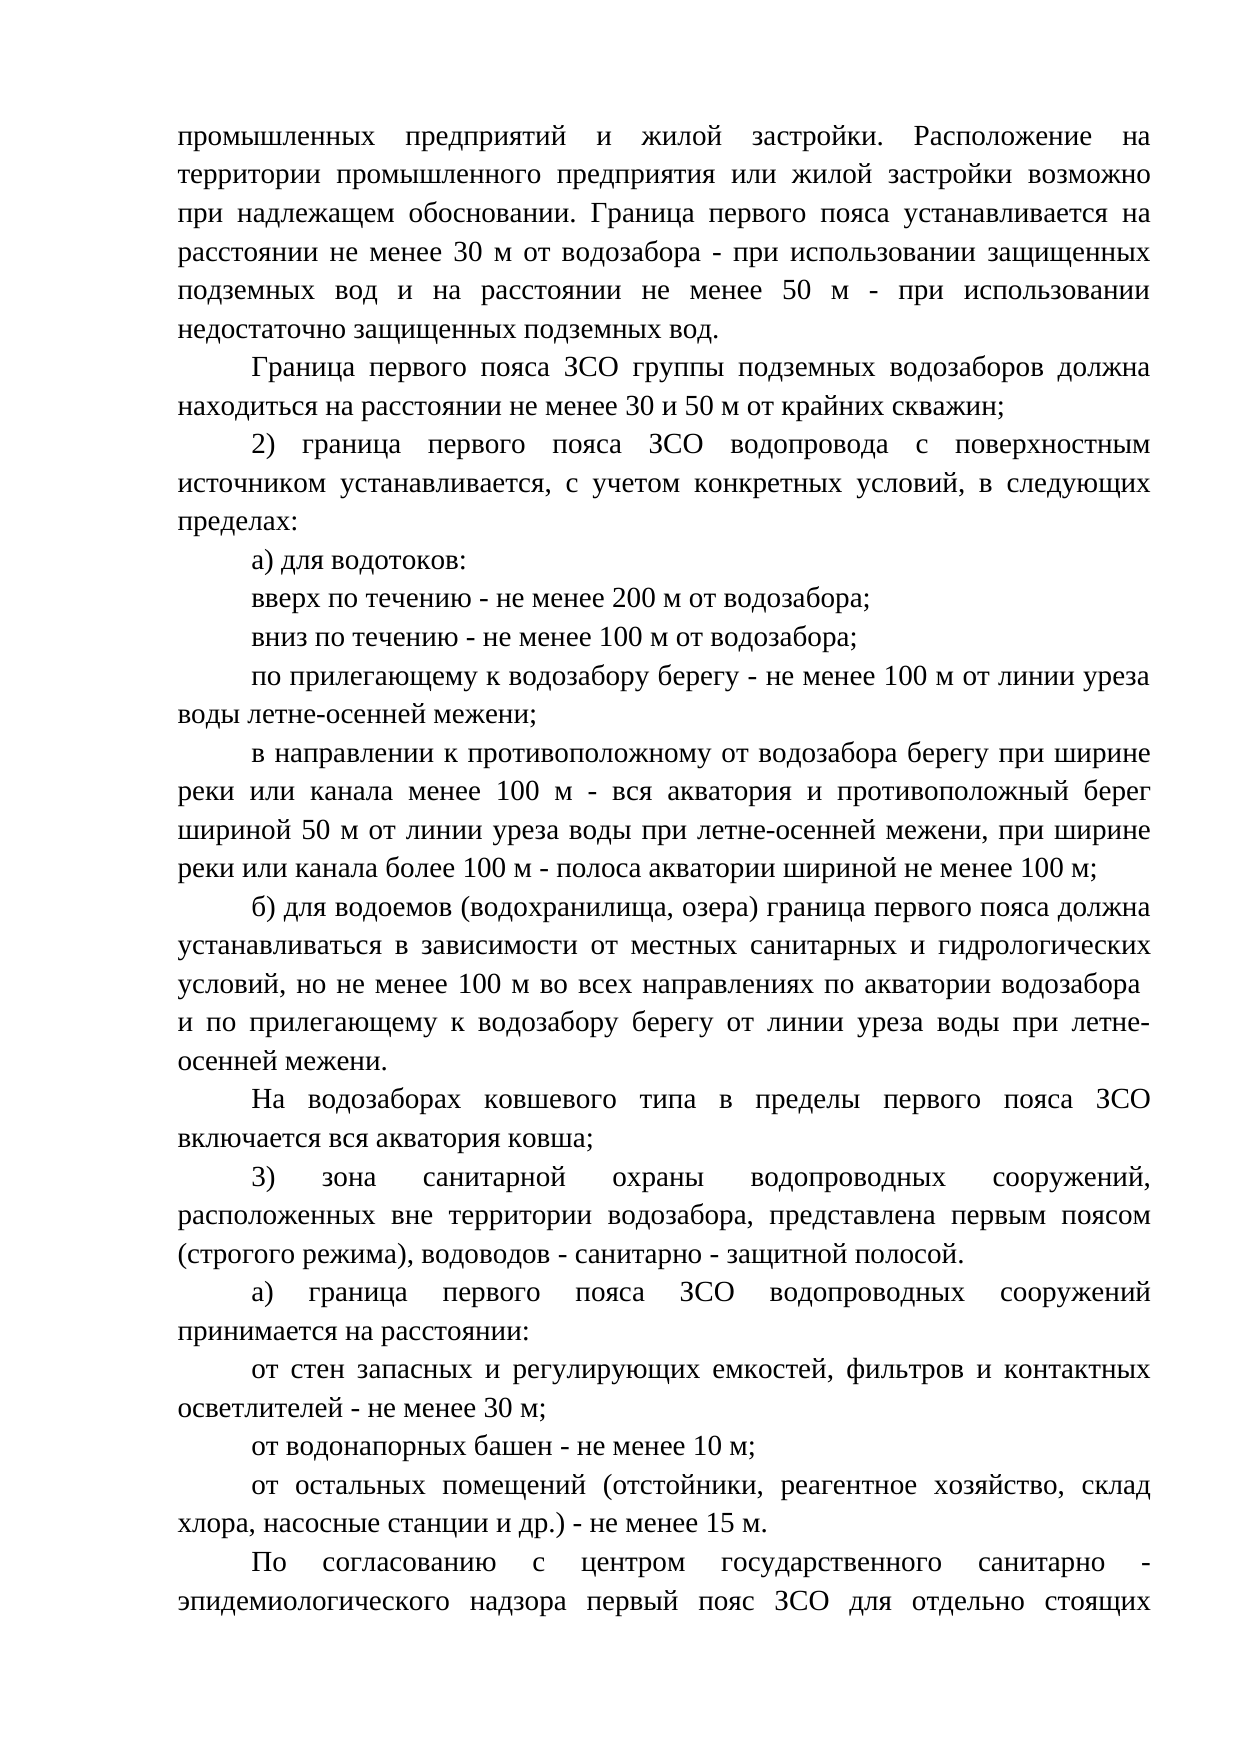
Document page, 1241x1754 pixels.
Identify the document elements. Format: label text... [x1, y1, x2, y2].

text Граница первого пояса ЗСО группы подземных водозаборов должна находиться на расстоянии не менее 30 и 50 м от крайних скважин; [177, 349, 1152, 421]
text по прилегающему к водозабору берегу - не менее 100 м от линии уреза воды летне-осенней межени; [177, 658, 1152, 730]
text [177, 118, 1152, 344]
text вверх по течению - не менее 200 м от водозабора; [177, 581, 1152, 614]
text от стен запасных и регулирующих емкостей, фильтров и контактных осветлителей - не менее 30 м; [177, 1351, 1152, 1423]
text На водозаборах ковшевого типа в пределы первого пояса ЗСО включается вся акватория ковша; [177, 1082, 1152, 1154]
text в направлении к противоположному от водозабора берегу при ширине реки или канала менее 100 м - вся акватория и противоположный берег шириной 50 м от линии уреза воды при летне-осенней межени, при ширине реки или канала более 100 м - полоса акватории шириной не менее 100 м; [177, 735, 1152, 884]
text от остальных помещений (отстойники, реагентное хозяйство, склад хлора, насосные станции и др.) - не менее 15 м. [177, 1467, 1152, 1539]
text 3) зона санитарной охраны водопроводных сооружений, расположенных вне территории водозабора, представлена первым поясом (строгого режима), водоводов - санитарно - защитной полосой. [177, 1159, 1152, 1269]
text от водонапорных башен - не менее 10 м; [177, 1428, 1152, 1462]
text вниз по течению - не менее 100 м от водозабора; [177, 619, 1152, 653]
text 2) граница первого пояса ЗСО водопровода с поверхностным источником устанавливается, с учетом конкретных условий, в следующих пределах: [177, 426, 1152, 537]
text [177, 1544, 1152, 1616]
text а) для водотоков: [177, 542, 1152, 576]
text а) граница первого пояса ЗСО водопроводных сооружений принимается на расстоянии: [177, 1274, 1152, 1346]
text б) для водоемов (водохранилища, озера) граница первого пояса должна устанавливаться в зависимости от местных санитарных и гидрологических условий, но не менее 100 м во всех направлениях по акватории водозабора и по прилегающему к водозабору берегу от линии уреза воды при летне-осенней межени. [177, 889, 1152, 1077]
